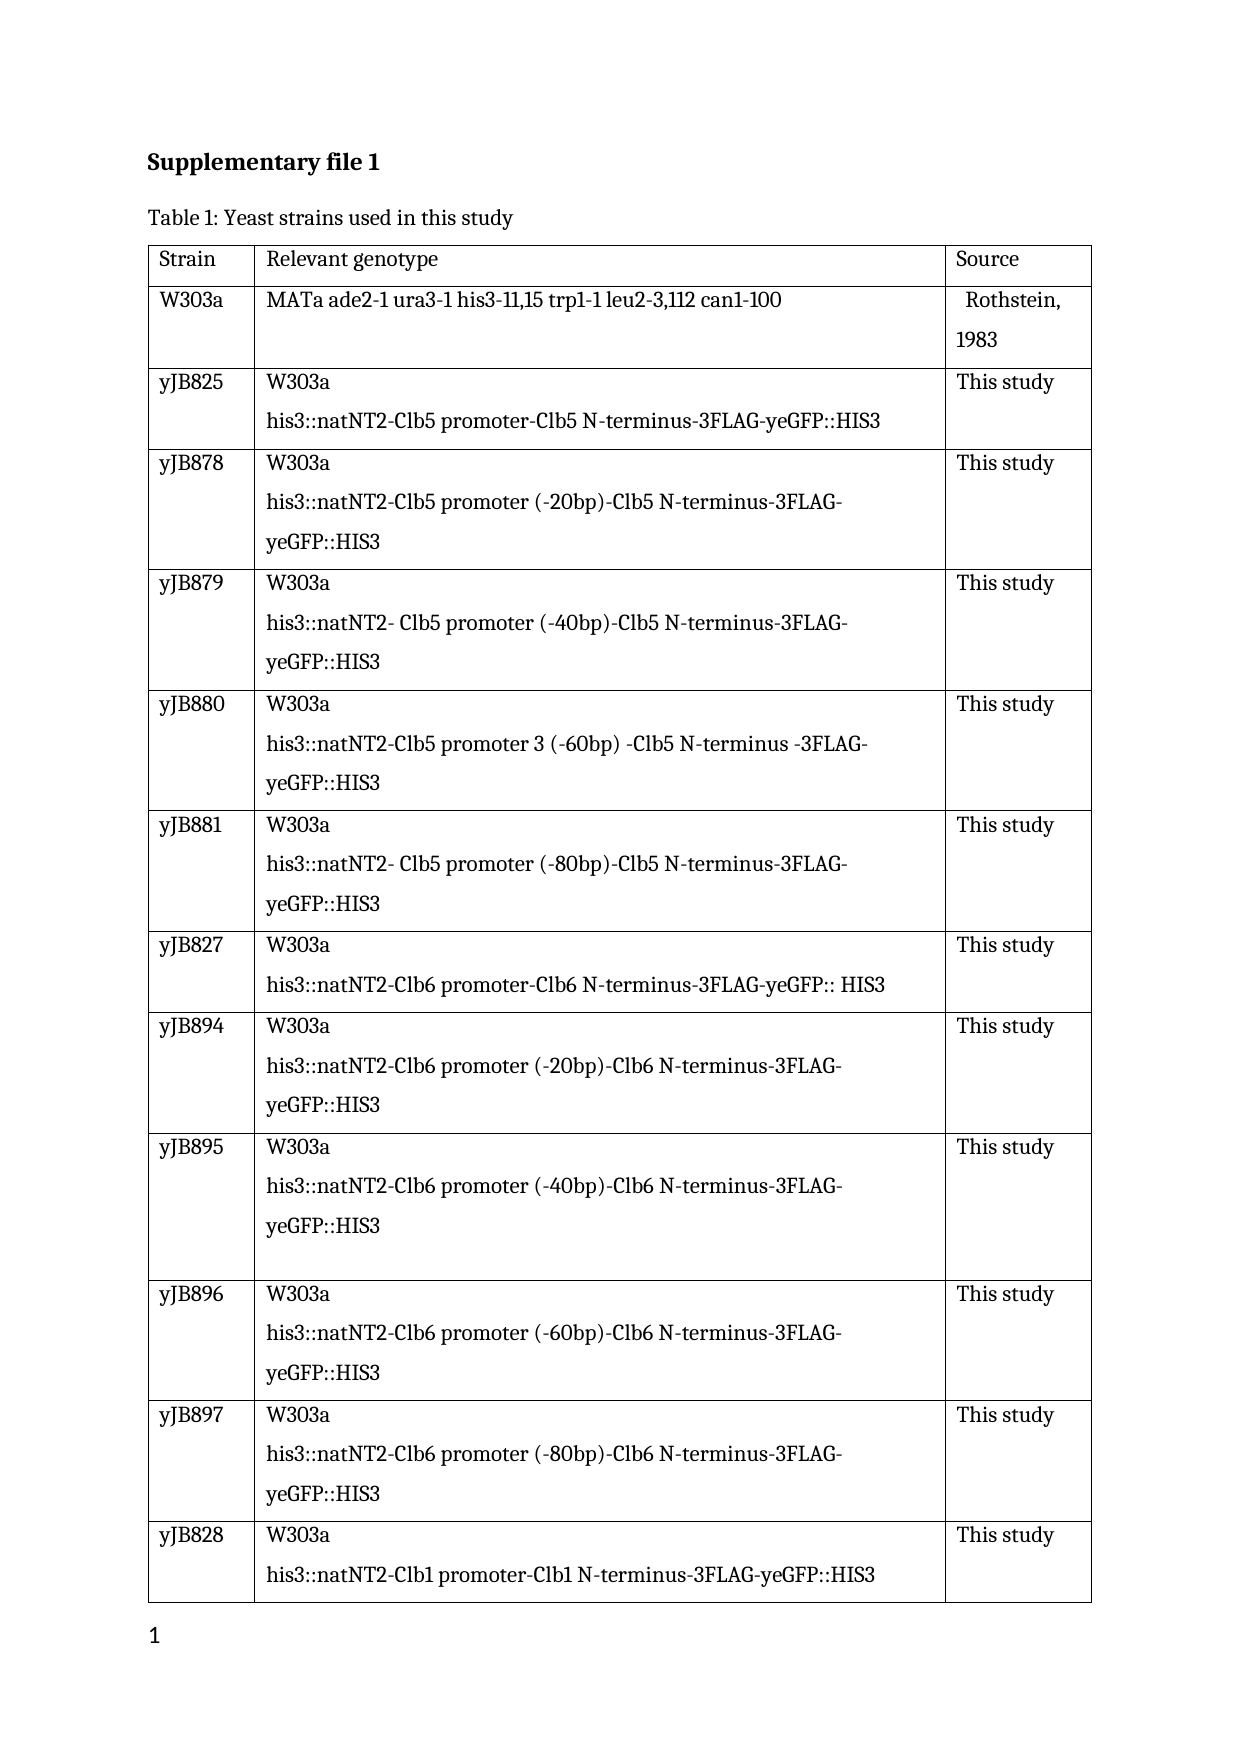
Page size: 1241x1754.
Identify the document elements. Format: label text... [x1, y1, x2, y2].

table_header Strain [149, 246, 254, 286]
text Table 1: Yeast strains used in this study [148, 205, 1093, 231]
table_header Relevant genotype [255, 246, 945, 286]
table_cell W303a his3::natNT2-Clb6 promoter (-20bp)-Clb6 N-terminus-3FLAG-yeGFP::HIS3 [255, 1013, 945, 1133]
table_cell This study [946, 369, 1091, 448]
table_cell W303a his3::natNT2-Clb6 promoter-Clb6 N-terminus-3FLAG-yeGFP:: HIS3 [255, 932, 945, 1012]
table_cell This study [946, 1134, 1091, 1280]
table_cell W303a his3::natNT2-Clb5 promoter-Clb5 N-terminus-3FLAG-yeGFP::HIS3 [255, 369, 945, 448]
table_cell This study [946, 1281, 1091, 1400]
table_cell This study [946, 691, 1091, 810]
table_cell yJB827 [149, 932, 254, 1012]
table_cell W303a his3::natNT2-Clb5 promoter (-20bp)-Clb5 N-terminus-3FLAG-yeGFP::HIS3 [255, 450, 945, 569]
table_cell This study [946, 1401, 1091, 1521]
table_cell This study [946, 570, 1091, 690]
table_cell yJB828 [149, 1522, 254, 1602]
table_cell W303a his3::natNT2-Clb6 promoter (-60bp)-Clb6 N-terminus-3FLAG-yeGFP::HIS3 [255, 1281, 945, 1400]
table_cell W303a his3::natNT2- Clb5 promoter (-80bp)-Clb5 N-terminus-3FLAG-yeGFP::HIS3 [255, 811, 945, 931]
table_cell W303a his3::natNT2-Clb5 promoter 3 (-60bp) -Clb5 N-terminus -3FLAG-yeGFP::HIS3 [255, 691, 945, 810]
table_cell This study [946, 932, 1091, 1012]
table_cell (Rothstein, 1983) [946, 287, 1091, 367]
table_cell yJB896 [149, 1281, 254, 1400]
table_cell This study [946, 1013, 1091, 1133]
table_header Source [946, 246, 1091, 286]
table_cell This study [946, 811, 1091, 931]
table_cell yJB879 [149, 570, 254, 690]
table_cell W303a his3::natNT2-Clb6 promoter (-40bp)-Clb6 N-terminus-3FLAG-yeGFP::HIS3 [255, 1134, 945, 1280]
text Supplementary file 1 [148, 148, 1093, 176]
table_cell yJB894 [149, 1013, 254, 1133]
table_cell yJB880 [149, 691, 254, 810]
table_cell yJB878 [149, 450, 254, 569]
table_cell W303a his3::natNT2- Clb5 promoter (-40bp)-Clb5 N-terminus-3FLAG-yeGFP::HIS3 [255, 570, 945, 690]
table_cell This study [946, 1522, 1091, 1602]
table_cell W303a his3::natNT2-Clb1 promoter-Clb1 N-terminus-3FLAG-yeGFP::HIS3 [255, 1522, 945, 1602]
table_cell yJB895 [149, 1134, 254, 1280]
table_cell W303a [149, 287, 254, 367]
table_cell yJB825 [149, 369, 254, 448]
table_cell This study [946, 450, 1091, 569]
table_cell MATa ade2-1 ura3-1 his3-11,15 trp1-1 leu2-3,112 can1-100 [255, 287, 945, 367]
table_cell W303a his3::natNT2-Clb6 promoter (-80bp)-Clb6 N-terminus-3FLAG-yeGFP::HIS3 [255, 1401, 945, 1521]
table_cell yJB881 [149, 811, 254, 931]
table_cell yJB897 [149, 1401, 254, 1521]
